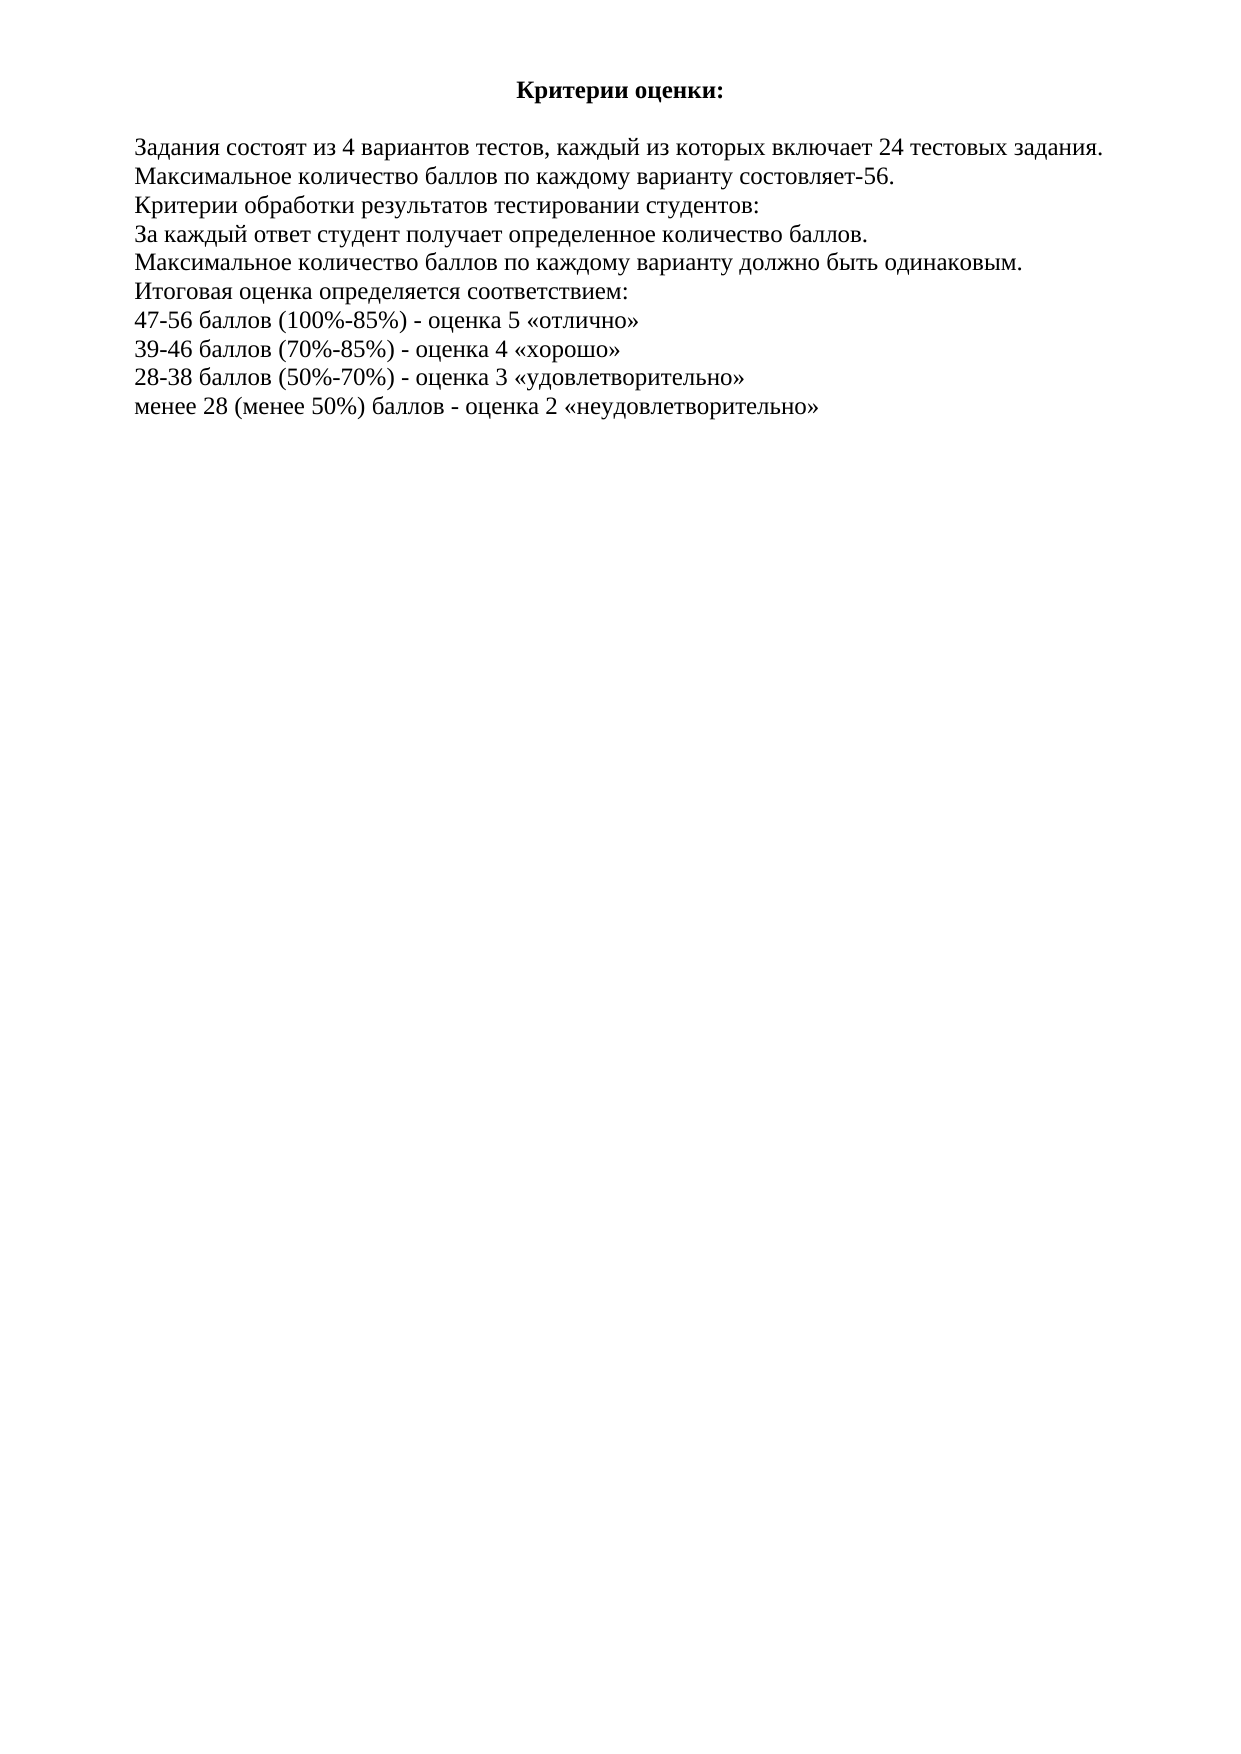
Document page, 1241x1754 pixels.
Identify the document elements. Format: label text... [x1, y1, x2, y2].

text 47-56 баллов (100%-85%) - оценка 5 «отлично» [75, 305, 1165, 334]
text Итоговая оценка определяется соответствием: [75, 276, 1165, 305]
text Максимальное количество баллов по каждому варианту должно быть одинаковым. [75, 247, 1165, 276]
text 28-38 баллов (50%-70%) - оценка 3 «удовлетворительно» [75, 362, 1165, 391]
text Критерии обработки результатов тестировании студентов: [75, 190, 1165, 219]
text Критерии оценки: [75, 75, 1165, 104]
text За каждый ответ студент получает определенное количество баллов. [75, 219, 1165, 247]
text менее 28 (менее 50%) баллов - оценка 2 «неудовлетворительно» [75, 391, 1165, 420]
text 39-46 баллов (70%-85%) - оценка 4 «хорошо» [75, 334, 1165, 362]
text Задания состоят из 4 вариантов тестов, каждый из которых включает 24 тестовых задания. [75, 132, 1165, 161]
text Максимальное количество баллов по каждому варианту состовляет-56. [75, 161, 1165, 190]
